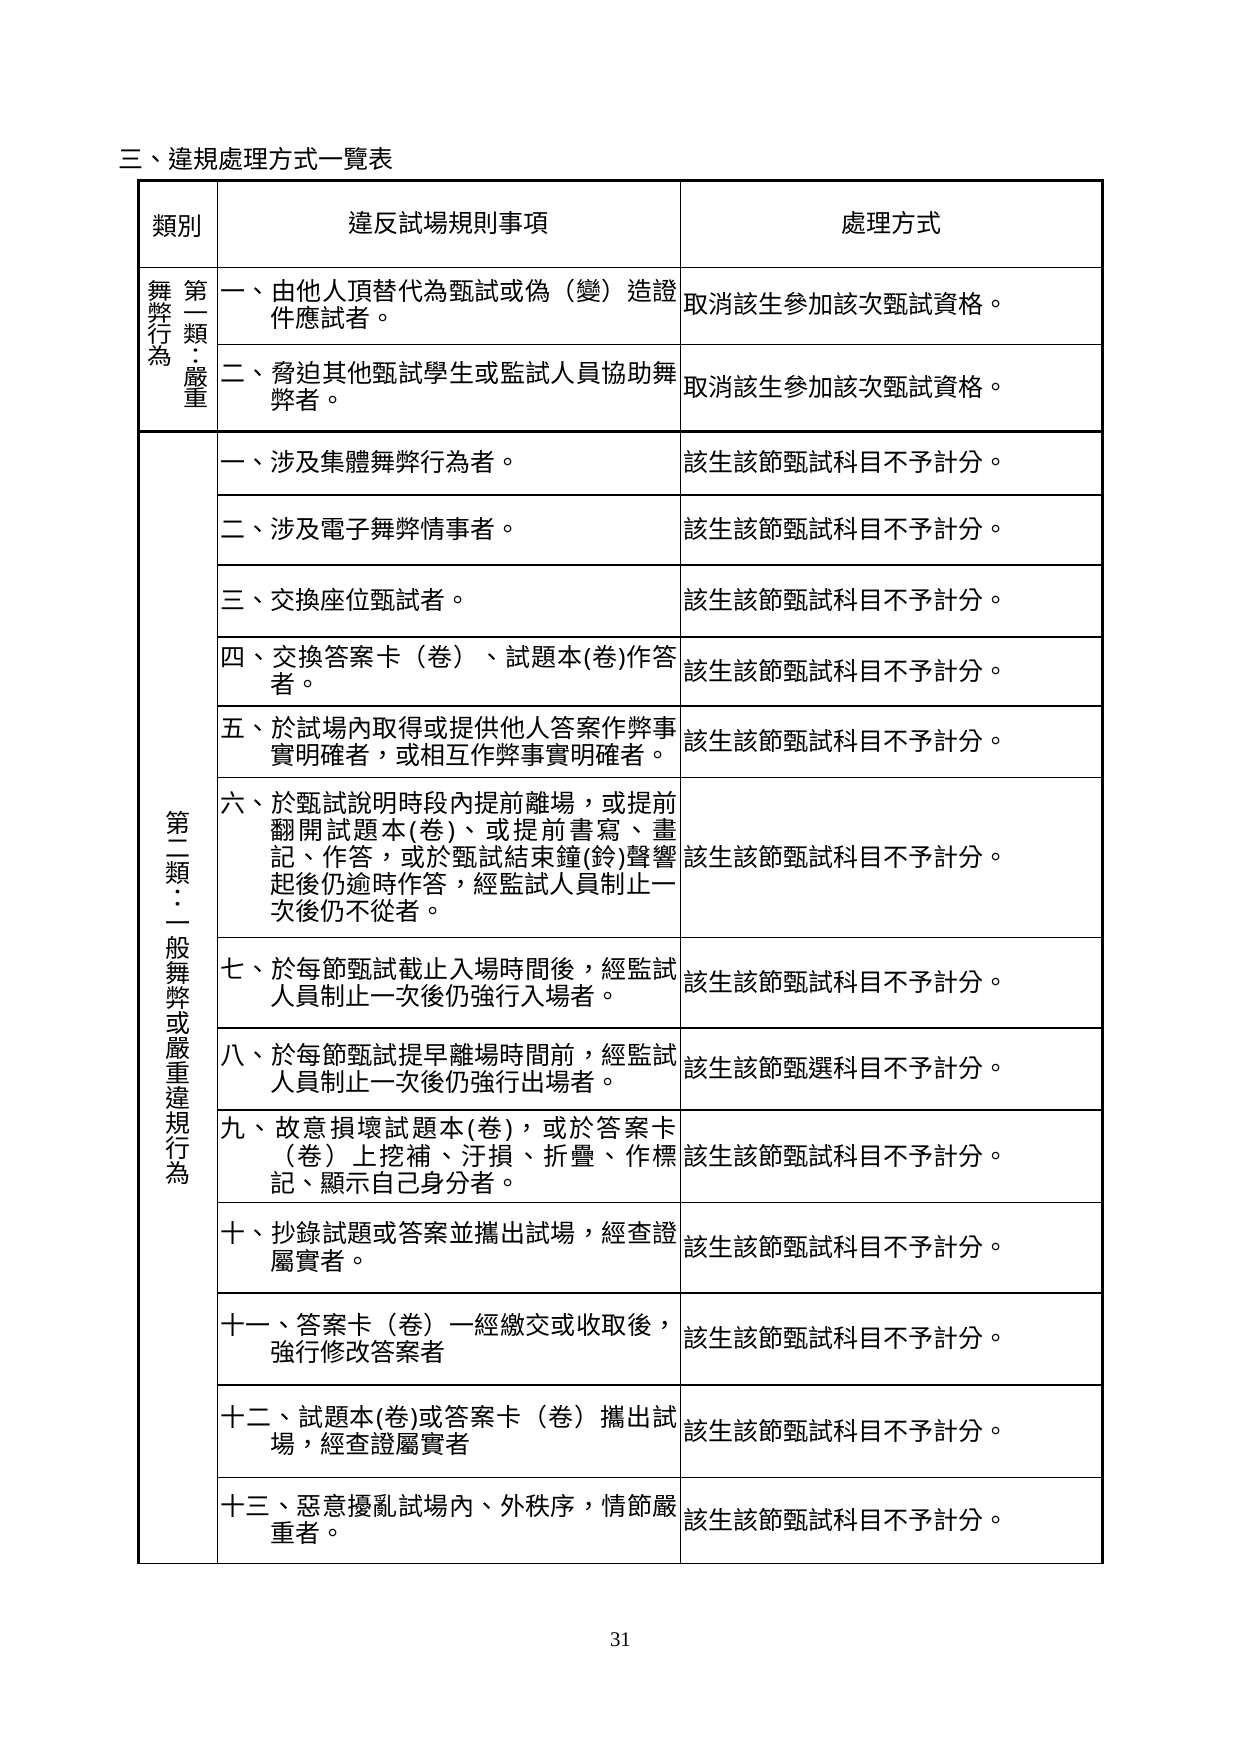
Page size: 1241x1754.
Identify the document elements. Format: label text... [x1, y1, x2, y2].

table_cell 十一、答案卡（卷）一經繳交或收取後，強行修改答案者 [218, 1294, 680, 1384]
table_cell 九、故意損壞試題本(卷)，或於答案卡（卷）上挖補、汙損、折疊、作標記、顯示自己身分者。 [218, 1111, 680, 1201]
table_cell 該生該節甄試科目不予計分。 [681, 496, 1101, 564]
table_cell 該生該節甄試科目不予計分。 [681, 433, 1101, 494]
table_cell 該生該節甄試科目不予計分。 [681, 638, 1101, 705]
table_cell 一、由他人頂替代為甄試或偽（變）造證件應試者。 [218, 268, 680, 344]
table_cell 該生該節甄試科目不予計分。 [681, 707, 1101, 777]
table_cell 十三、惡意擾亂試場內、外秩序，情節嚴重者。 [218, 1478, 680, 1563]
table_cell 該生該節甄試科目不予計分。 [681, 1478, 1101, 1563]
table_cell 取消該生參加該次甄試資格。 [681, 345, 1101, 429]
table_cell 十二、試題本(卷)或答案卡（卷）攜出試場，經查證屬實者 [218, 1386, 680, 1476]
table_cell 該生該節甄試科目不予計分。 [681, 1386, 1101, 1476]
table_cell 該生該節甄選科目不予計分。 [681, 1029, 1101, 1109]
table_header 類別 [140, 182, 217, 266]
table_cell 取消該生參加該次甄試資格。 [681, 268, 1101, 344]
text 三、違規處理方式一覽表 [118, 136, 1122, 179]
table_cell 該生該節甄試科目不予計分。 [681, 1111, 1101, 1201]
table_cell 該生該節甄試科目不予計分。 [681, 566, 1101, 636]
table_cell 第一類：嚴重舞弊行為 [140, 268, 217, 429]
table_cell 該生該節甄試科目不予計分。 [681, 1203, 1101, 1292]
table_cell 四、交換答案卡（卷）、試題本(卷)作答者。 [218, 638, 680, 705]
table_cell 八、於每節甄試提早離場時間前，經監試人員制止一次後仍強行出場者。 [218, 1029, 680, 1109]
table_cell 五、於試場內取得或提供他人答案作弊事實明確者，或相互作弊事實明確者。 [218, 707, 680, 777]
table_cell 第二類：一般舞弊或嚴重違規行為 [140, 433, 217, 1563]
table_cell 該生該節甄試科目不予計分。 [681, 938, 1101, 1027]
table_cell 二、脅迫其他甄試學生或監試人員協助舞弊者。 [218, 345, 680, 429]
table_header 處理方式 [681, 182, 1101, 266]
table_cell 六、於甄試說明時段內提前離場，或提前翻開試題本(卷)、或提前書寫、畫記、作答，或於甄試結束鐘(鈴)聲響起後仍逾時作答，經監試人員制止一次後仍不從者。 [218, 778, 680, 937]
table_header 違反試場規則事項 [218, 182, 680, 266]
table_cell 三、交換座位甄試者。 [218, 566, 680, 636]
table_cell 七、於每節甄試截止入場時間後，經監試人員制止一次後仍強行入場者。 [218, 938, 680, 1027]
table_cell 十、抄錄試題或答案並攜出試場，經查證屬實者。 [218, 1203, 680, 1292]
table_cell 一、涉及集體舞弊行為者。 [218, 433, 680, 494]
table_cell 該生該節甄試科目不予計分。 [681, 778, 1101, 937]
table_cell 該生該節甄試科目不予計分。 [681, 1294, 1101, 1384]
table_cell 二、涉及電子舞弊情事者。 [218, 496, 680, 564]
